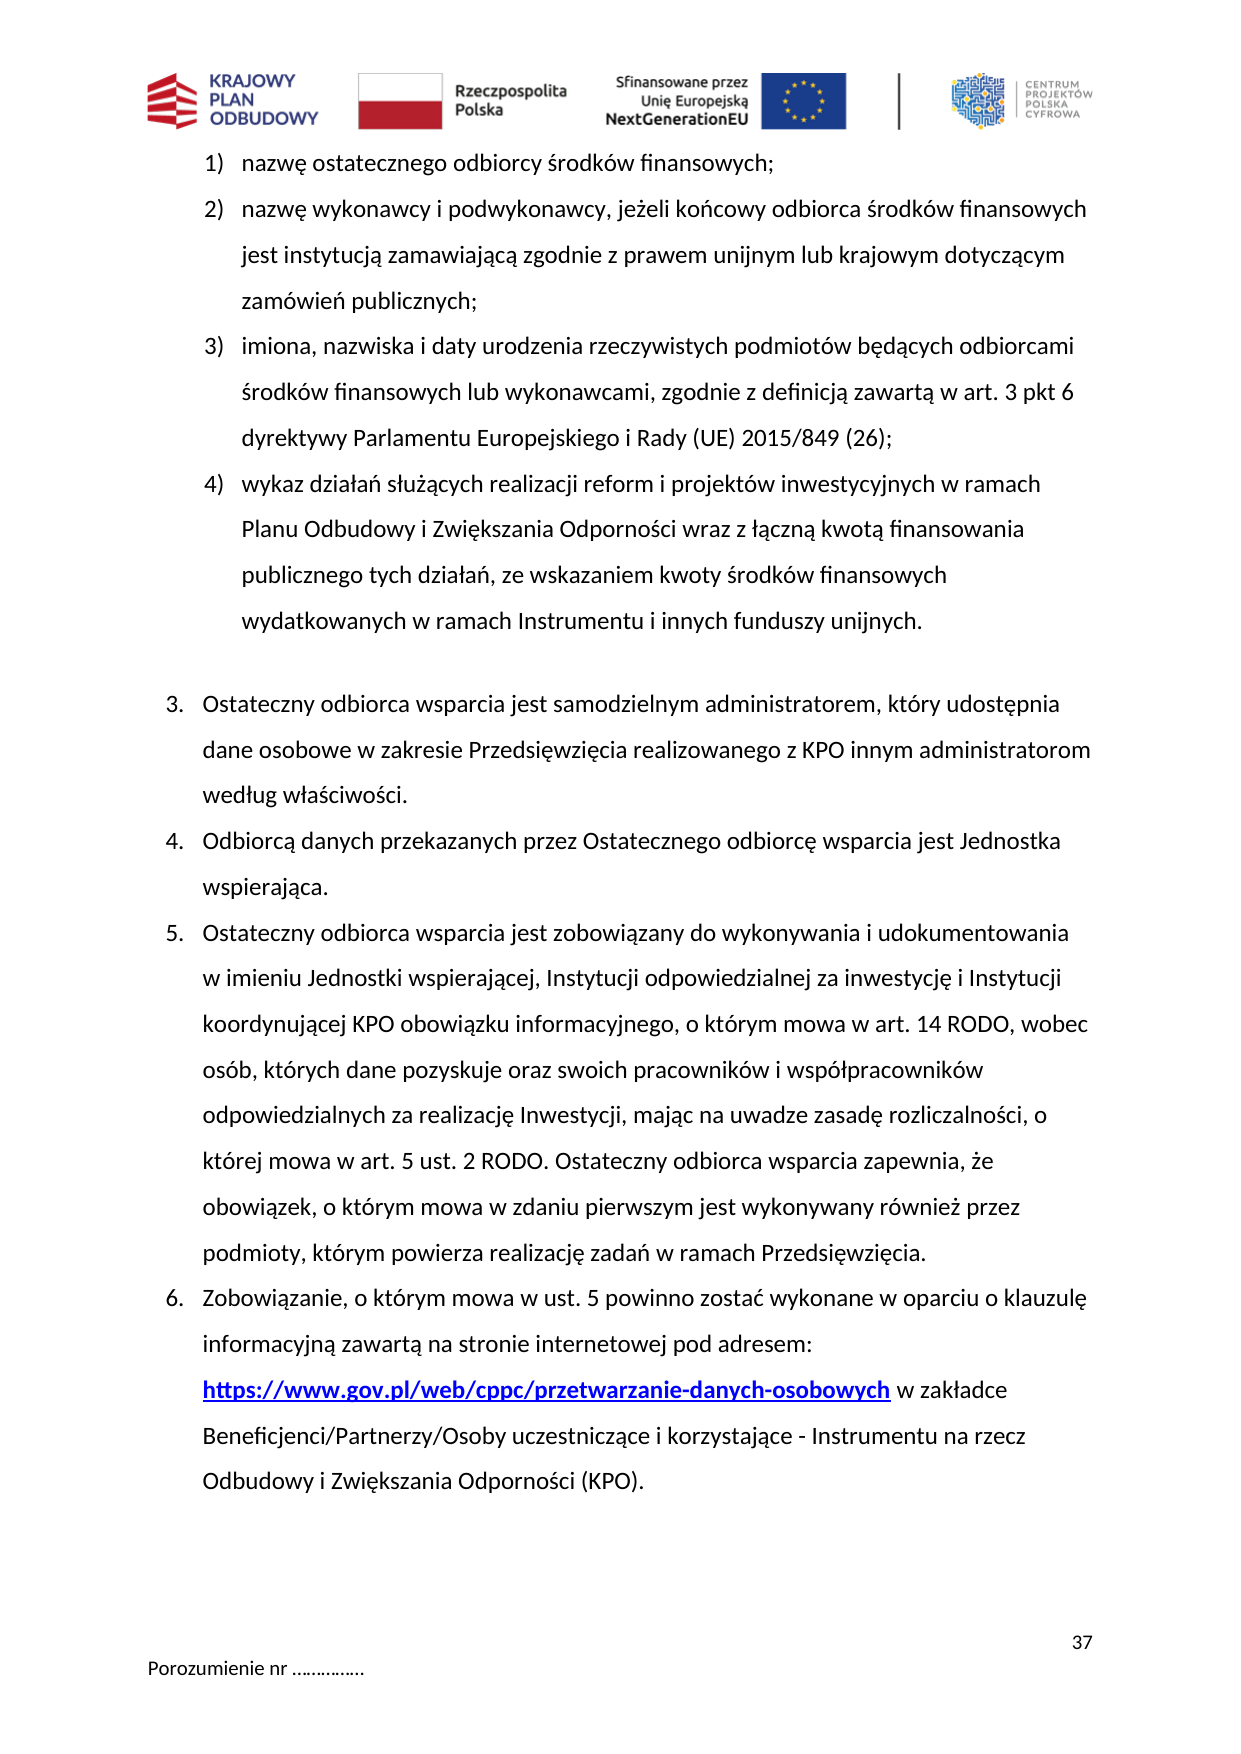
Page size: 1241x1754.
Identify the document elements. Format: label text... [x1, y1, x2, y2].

list wykaz działań służących realizacji reform i projektów inwestycyjnych w ramach Planu Odbudowy i Zwiększania Odporności wraz z łączną kwotą finansowania publicznego tych działań, ze wskazaniem kwoty środków finansowych wydatkowanych w ramach Instrumentu i innych funduszy unijnych. [204, 468, 1093, 635]
list Ostateczny odbiorca wsparcia jest zobowiązany do wykonywania i udokumentowania w imieniu Jednostki wspierającej, Instytucji odpowiedzialnej za inwestycję i Instytucji koordynującej KPO obowiązku informacyjnego, o którym mowa w art. 14 RODO, wobec osób, których dane pozyskuje oraz swoich pracowników i współpracowników odpowiedzialnych za realizację Inwestycji, mając na uwadze zasadę rozliczalności, o której mowa w art. 5 ust. 2 RODO. Ostateczny odbiorca wsparcia zapewnia, że obowiązek, o którym mowa w zdaniu pierwszym jest wykonywany również przez podmioty, którym powierza realizację zadań w ramach Przedsięwzięcia. [165, 917, 1093, 1267]
list nazwę ostatecznego odbiorcy środków finansowych; [204, 148, 1093, 178]
list nazwę wykonawcy i podwykonawcy, jeżeli końcowy odbiorca środków finansowych jest instytucją zamawiającą zgodnie z prawem unijnym lub krajowym dotyczącym zamówień publicznych; [204, 193, 1093, 315]
list Ostateczny odbiorca wsparcia jest samodzielnym administratorem, który udostępnia dane osobowe w zakresie Przedsięwzięcia realizowanego z KPO innym administratorom według właściwości. [165, 688, 1093, 810]
list Odbiorcą danych przekazanych przez Ostatecznego odbiorcę wsparcia jest Jednostka wspierająca. [165, 825, 1093, 902]
list Zobowiązanie, o którym mowa w ust. 5 powinno zostać wykonane w oparciu o klauzulę informacyjną zawartą na stronie internetowej pod adresem: https://www.gov.pl/web/cppc/przetwarzanie-danych-osobowych w zakładce Beneficjenci/Partnerzy/Osoby uczestniczące i korzystające - Instrumentu na rzecz Odbudowy i Zwiększania Odporności (KPO). [165, 1283, 1093, 1496]
list imiona, nazwiska i daty urodzenia rzeczywistych podmiotów będących odbiorcami środków finansowych lub wykonawcami, zgodnie z definicją zawartą w art. 3 pkt 6 dyrektywy Parlamentu Europejskiego i Rady (UE) 2015/849 (26); [204, 331, 1093, 452]
picture [147, 73, 1093, 130]
